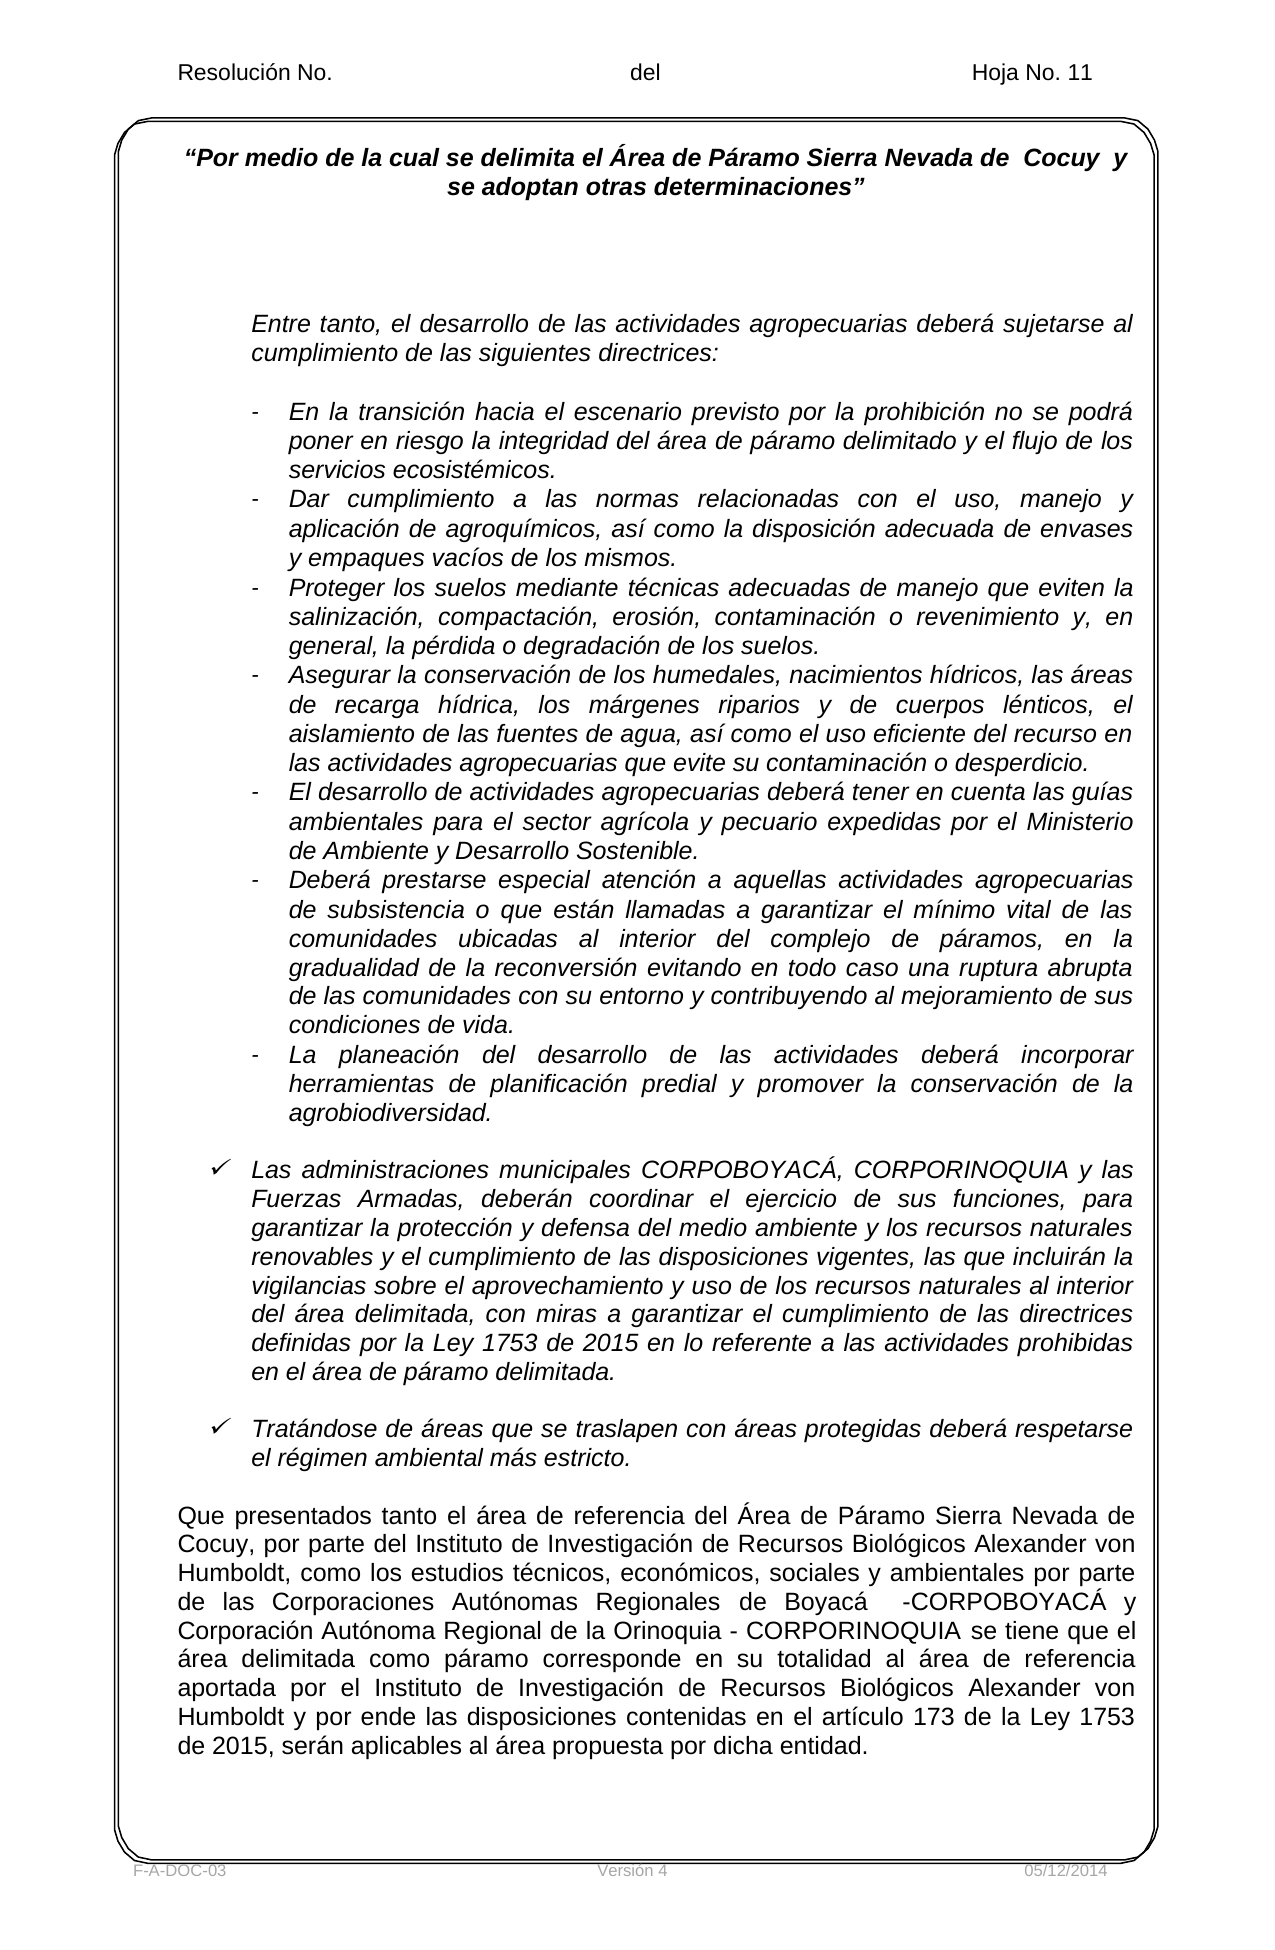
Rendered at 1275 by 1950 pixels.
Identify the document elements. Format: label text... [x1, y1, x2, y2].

list Entre tanto, el desarrollo de las actividades agropecuarias deberá sujetarse al cumplimiento de las siguientes directrices: [251, 309, 1137, 367]
text Que presentados tanto el área de referencia del Área de Páramo Sierra Nevada de Cocuy, por parte del Instituto de Investigación de Recursos Biológicos Alexander von Humboldt, como los estudios técnicos, económicos, sociales y ambientales por parte de las Corporaciones Autónomas Regionales de Boyacá -CORPOBOYACÁ y Corporación Autónoma Regional de la Orinoquia - CORPORINOQUIA se tiene que el área delimitada como páramo corresponde en su totalidad al área de referencia aportada por el Instituto de Investigación de Recursos Biológicos Alexander von Humboldt y por ende las disposiciones contenidas en el artículo 173 de la Ley 1753 de 2015, serán aplicables al área propuesta por dicha entidad. [177, 1501, 1137, 1759]
list La planeación del desarrollo de las actividades deberá incorporar herramientas de planificación predial y promover la conservación de la agrobiodiversidad. [251, 1039, 1137, 1127]
list Dar cumplimiento a las normas relacionadas con el uso, manejo y aplicación de agroquímicos, así como la disposición adecuada de envases y empaques vacíos de los mismos. [251, 484, 1137, 572]
list Asegurar la conservación de los humedales, nacimientos hídricos, las áreas de recarga hídrica, los márgenes riparios y de cuerpos lénticos, el aislamiento de las fuentes de agua, así como el uso eficiente del recurso en las actividades agropecuarias que evite su contaminación o desperdicio. [251, 660, 1137, 776]
list Deberá prestarse especial atención a aquellas actividades agropecuarias de subsistencia o que están llamadas a garantizar el mínimo vital de las comunidades ubicadas al interior del complejo de páramos, en la gradualidad de la reconversión evitando en todo caso una ruptura abrupta de las comunidades con su entorno y contribuyendo al mejoramiento de sus condiciones de vida. [251, 864, 1137, 1039]
list Tratándose de áreas que se traslapen con áreas protegidas deberá respetarse el régimen ambiental más estricto. [207, 1414, 1137, 1472]
list El desarrollo de actividades agropecuarias deberá tener en cuenta las guías ambientales para el sector agrícola y pecuario expedidas por el Ministerio de Ambiente y Desarrollo Sostenible. [251, 776, 1137, 864]
list Las administraciones municipales CORPOBOYACÁ, CORPORINOQUIA y las Fuerzas Armadas, deberán coordinar el ejercicio de sus funciones, para garantizar la protección y defensa del medio ambiente y los recursos naturales renovables y el cumplimiento de las disposiciones vigentes, las que incluirán la vigilancias sobre el aprovechamiento y uso de los recursos naturales al interior del área delimitada, con miras a garantizar el cumplimiento de las directrices definidas por la Ley 1753 de 2015 en lo referente a las actividades prohibidas en el área de páramo delimitada. [207, 1156, 1137, 1386]
list Proteger los suelos mediante técnicas adecuadas de manejo que eviten la salinización, compactación, erosión, contaminación o revenimiento y, en general, la pérdida o degradación de los suelos. [251, 572, 1137, 660]
list En la transición hacia el escenario previsto por la prohibición no se podrá poner en riesgo la integridad del área de páramo delimitado y el flujo de los servicios ecosistémicos. [251, 396, 1137, 484]
